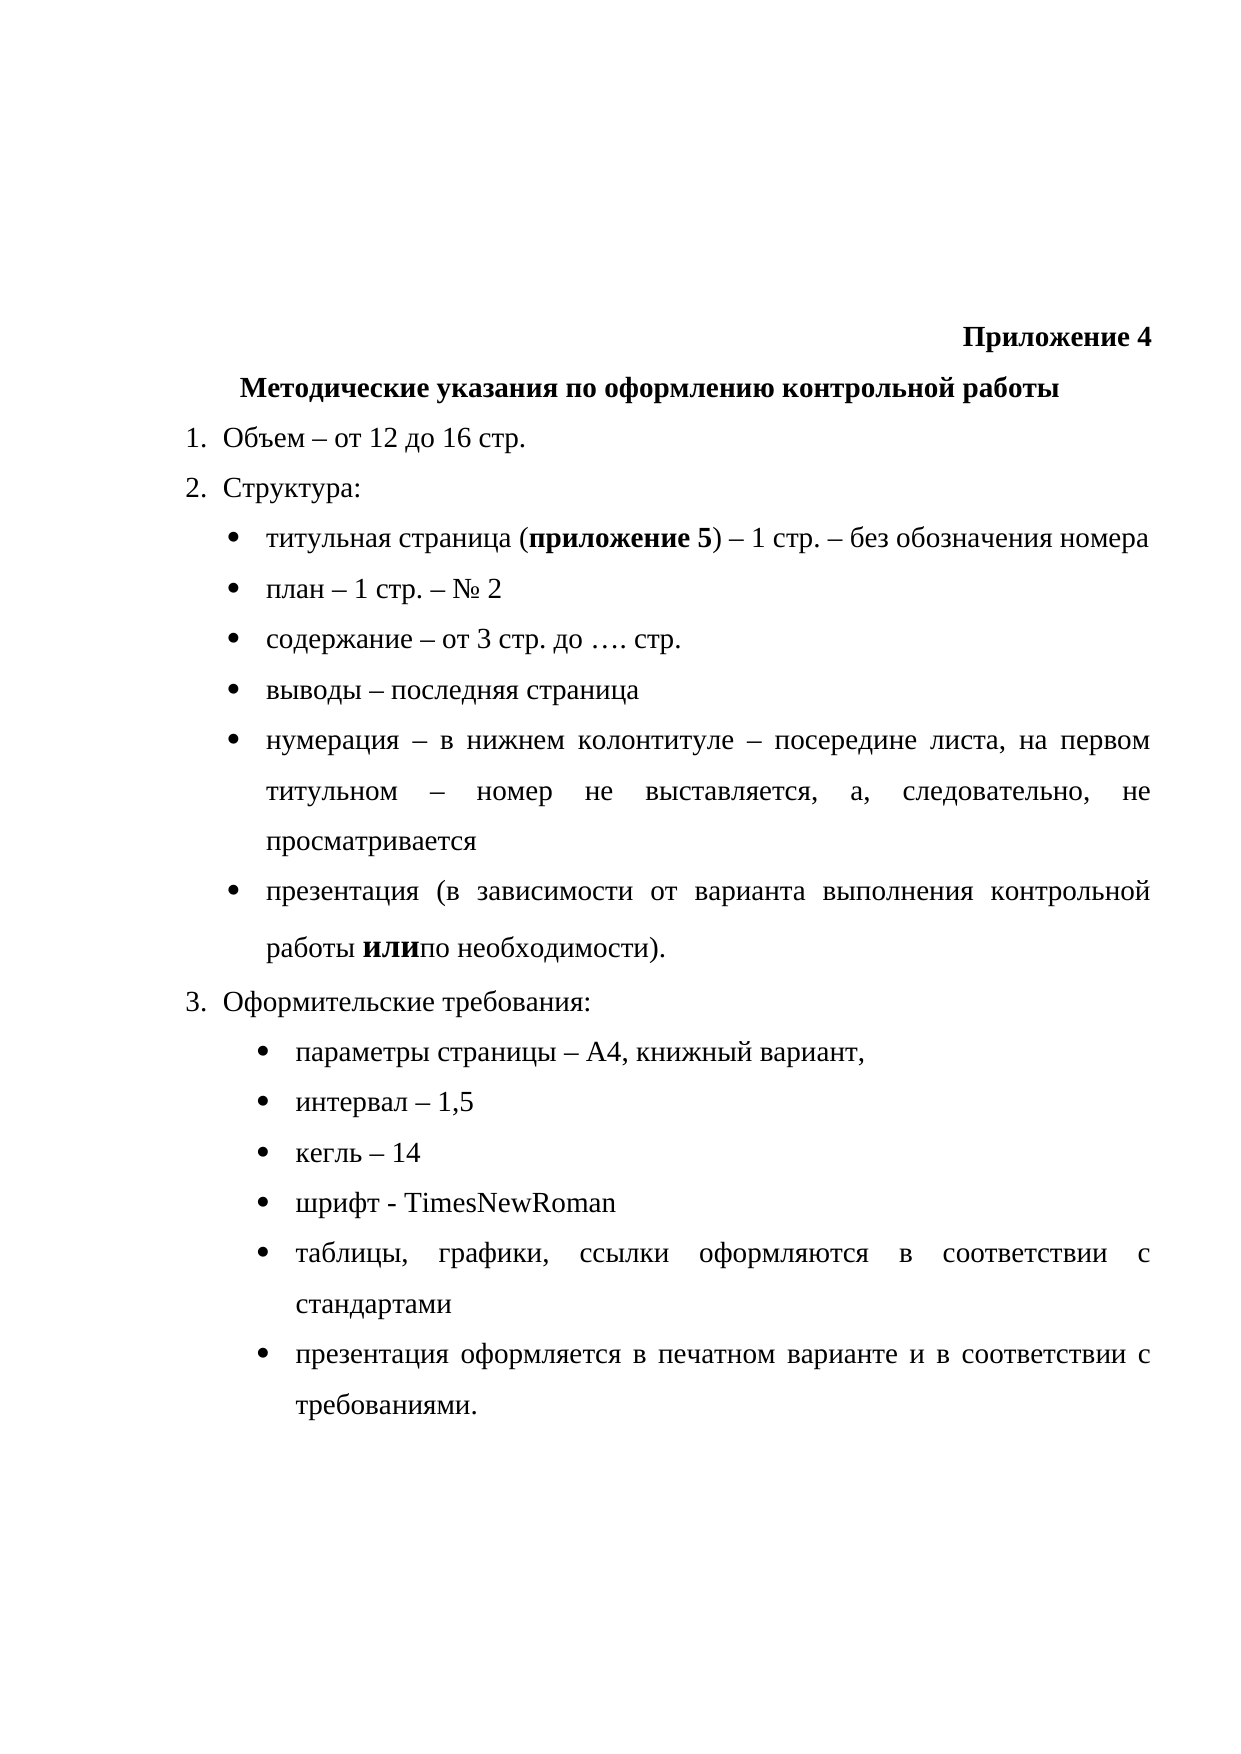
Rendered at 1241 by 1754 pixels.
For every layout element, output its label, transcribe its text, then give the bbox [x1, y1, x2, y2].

list Структура: [185, 470, 1152, 504]
list план – 1 стр. – № 2 [228, 571, 1152, 605]
list Приложение 4 [223, 319, 1152, 353]
list презентация (в зависимости от варианта выполнения контрольной работы илипо необходимости). [228, 873, 1152, 964]
list Методические указания по оформлению контрольной работы [148, 370, 1152, 403]
list выводы – последняя страница [228, 672, 1152, 706]
list нумерация – в нижнем колонтитуле – посередине листа, на первом титульном – номер не выставляется, а, следовательно, не просматривается [228, 722, 1152, 857]
list параметры страницы – А4, книжный вариант, [258, 1034, 1152, 1068]
list Оформительские требования: [185, 984, 1152, 1017]
list интервал – 1,5 [258, 1084, 1152, 1118]
list Объем – от 12 до 16 стр. [185, 420, 1152, 453]
list титульная страница (приложение 5) – 1 стр. – без обозначения номера [228, 521, 1152, 554]
list шрифт - TimesNewRoman [258, 1185, 1152, 1219]
list презентация оформляется в печатном варианте и в соответствии с требованиями. [258, 1336, 1152, 1420]
list таблицы, графики, ссылки оформляются в соответствии с стандартами [258, 1236, 1152, 1319]
list кегль – 14 [258, 1135, 1152, 1168]
list содержание – от 3 стр. до …. стр. [228, 621, 1152, 655]
